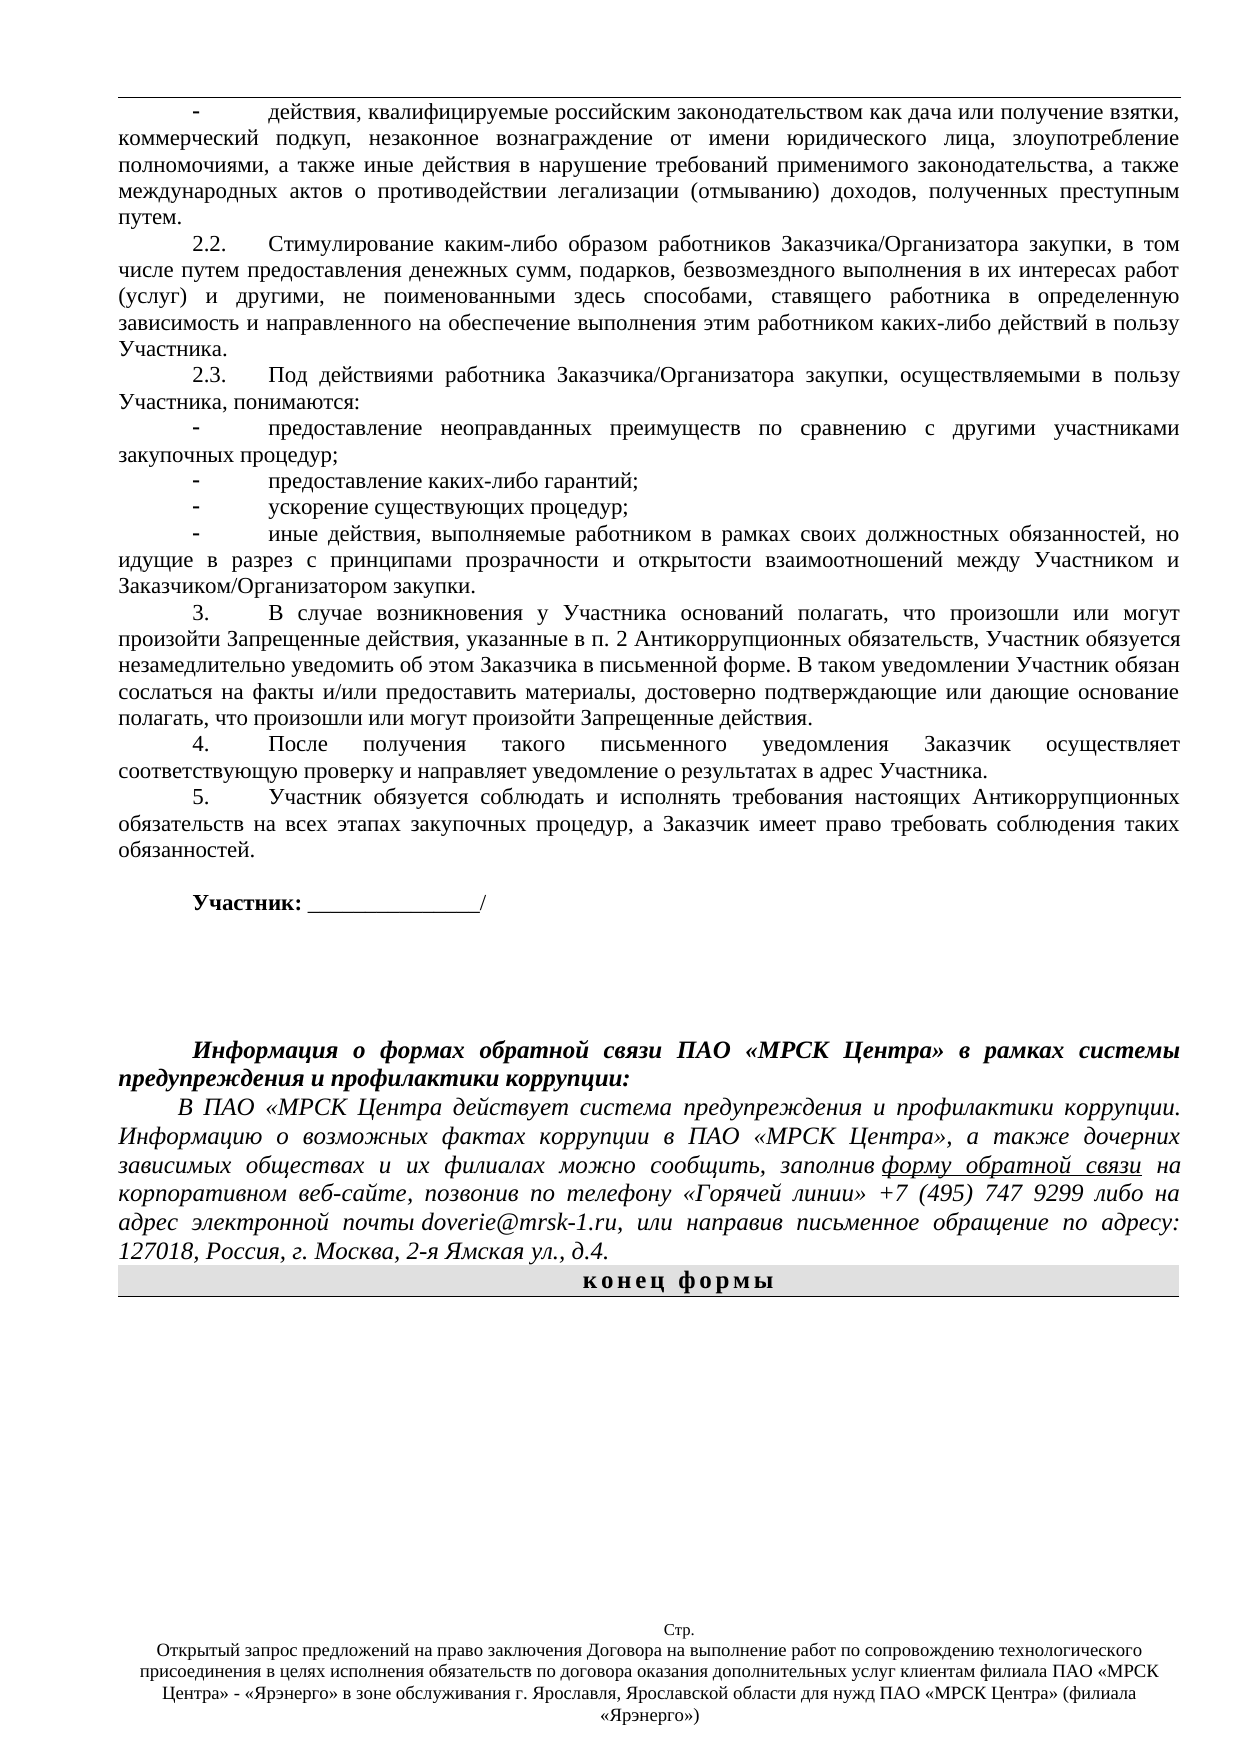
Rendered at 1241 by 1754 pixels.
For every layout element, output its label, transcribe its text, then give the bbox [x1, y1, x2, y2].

list действия, квалифицируемые российским законодательством как дача или получение взятки, коммерческий подкуп, незаконное вознаграждение от имени юридического лица, злоупотребление полномочиями, а также иные действия в нарушение требований применимого законодательства, а также международных актов о противодействии легализации (отмыванию) доходов, полученных преступным путем. [118, 98, 1181, 230]
list В случае возникновения у Участника оснований полагать, что произошли или могут произойти Запрещенные действия, указанные в п. 2 Антикоррупционных обязательств, Участник обязуется незамедлительно уведомить об этом Заказчика в письменной форме. В таком уведомлении Участник обязан сослаться на факты и/или предоставить материалы, достоверно подтверждающие или дающие основание полагать, что произошли или могут произойти Запрещенные действия. [118, 599, 1181, 731]
list Участник обязуется соблюдать и исполнять требования настоящих Антикоррупционных обязательств на всех этапах закупочных процедур, а Заказчик имеет право требовать соблюдения таких обязанностей. [118, 783, 1181, 862]
text Информация о формах обратной связи ПАО «МРСК Центра» в рамках системы предупреждения и профилактики коррупции: [118, 1035, 1181, 1092]
list ускорение существующих процедур; [118, 493, 1181, 520]
list иные действия, выполняемые работником в рамках своих должностных обязанностей, но идущие в разрез с принципами прозрачности и открытости взаимоотношений между Участником и Заказчиком/Организатором закупки. [118, 520, 1181, 599]
text В ПАО «МРСК Центра действует система предупреждения и профилактики коррупции. Информацию о возможных фактах коррупции в ПАО «МРСК Центра», а также дочерних зависимых обществах и их филиалах можно сообщить, заполнив форму обратной связи на корпоративном веб-сайте, позвонив по телефону «Горячей линии» +7 (495) 747 9299 либо на адрес электронной почты doverie@mrsk-1.ru, или направив письменное обращение по адресу: 127018, Россия, г. Москва, 2-я Ямская ул., д.4. [118, 1092, 1181, 1121]
text конец формы [118, 1265, 1179, 1296]
list предоставление каких-либо гарантий; [118, 467, 1181, 493]
list Под действиями работника Заказчика/Организатора закупки, осуществляемыми в пользу Участника, понимаются: [118, 362, 1181, 414]
list предоставление неоправданных преимуществ по сравнению с другими участниками закупочных процедур; [118, 414, 1181, 467]
list Cтимулирование каким-либо образом работников Заказчика/Организатора закупки, в том числе путем предоставления денежных сумм, подарков, безвозмездного выполнения в их интересах работ (услуг) и другими, не поименованными здесь способами, ставящего работника в определенную зависимость и направленного на обеспечение выполнения этим работником каких-либо действий в пользу Участника. [118, 230, 1181, 362]
text Участник: _______________/ [118, 889, 1181, 915]
text В ПАО «МРСК Центра действует система предупреждения и профилактики коррупции. Информацию о возможных фактах коррупции в ПАО «МРСК Центра», а также дочерних зависимых обществах и их филиалах можно сообщить, заполнив форму обратной связи на корпоративном веб-сайте, позвонив по телефону «Горячей линии» +7 (495) 747 9299 либо на адрес электронной почты doverie@mrsk-1.ru, или направив письменное обращение по адресу: 127018, Россия, г. Москва, 2-я Ямская ул., д.4. [118, 1150, 1181, 1207]
list После получения такого письменного уведомления Заказчик осуществляет соответствующую проверку и направляет уведомление о результатах в адрес Участника. [118, 731, 1181, 783]
text В ПАО «МРСК Центра действует система предупреждения и профилактики коррупции. Информацию о возможных фактах коррупции в ПАО «МРСК Центра», а также дочерних зависимых обществах и их филиалах можно сообщить, заполнив форму обратной связи на корпоративном веб-сайте, позвонив по телефону «Горячей линии» +7 (495) 747 9299 либо на адрес электронной почты doverie@mrsk-1.ru, или направив письменное обращение по адресу: 127018, Россия, г. Москва, 2-я Ямская ул., д.4. [415, 1207, 1181, 1265]
